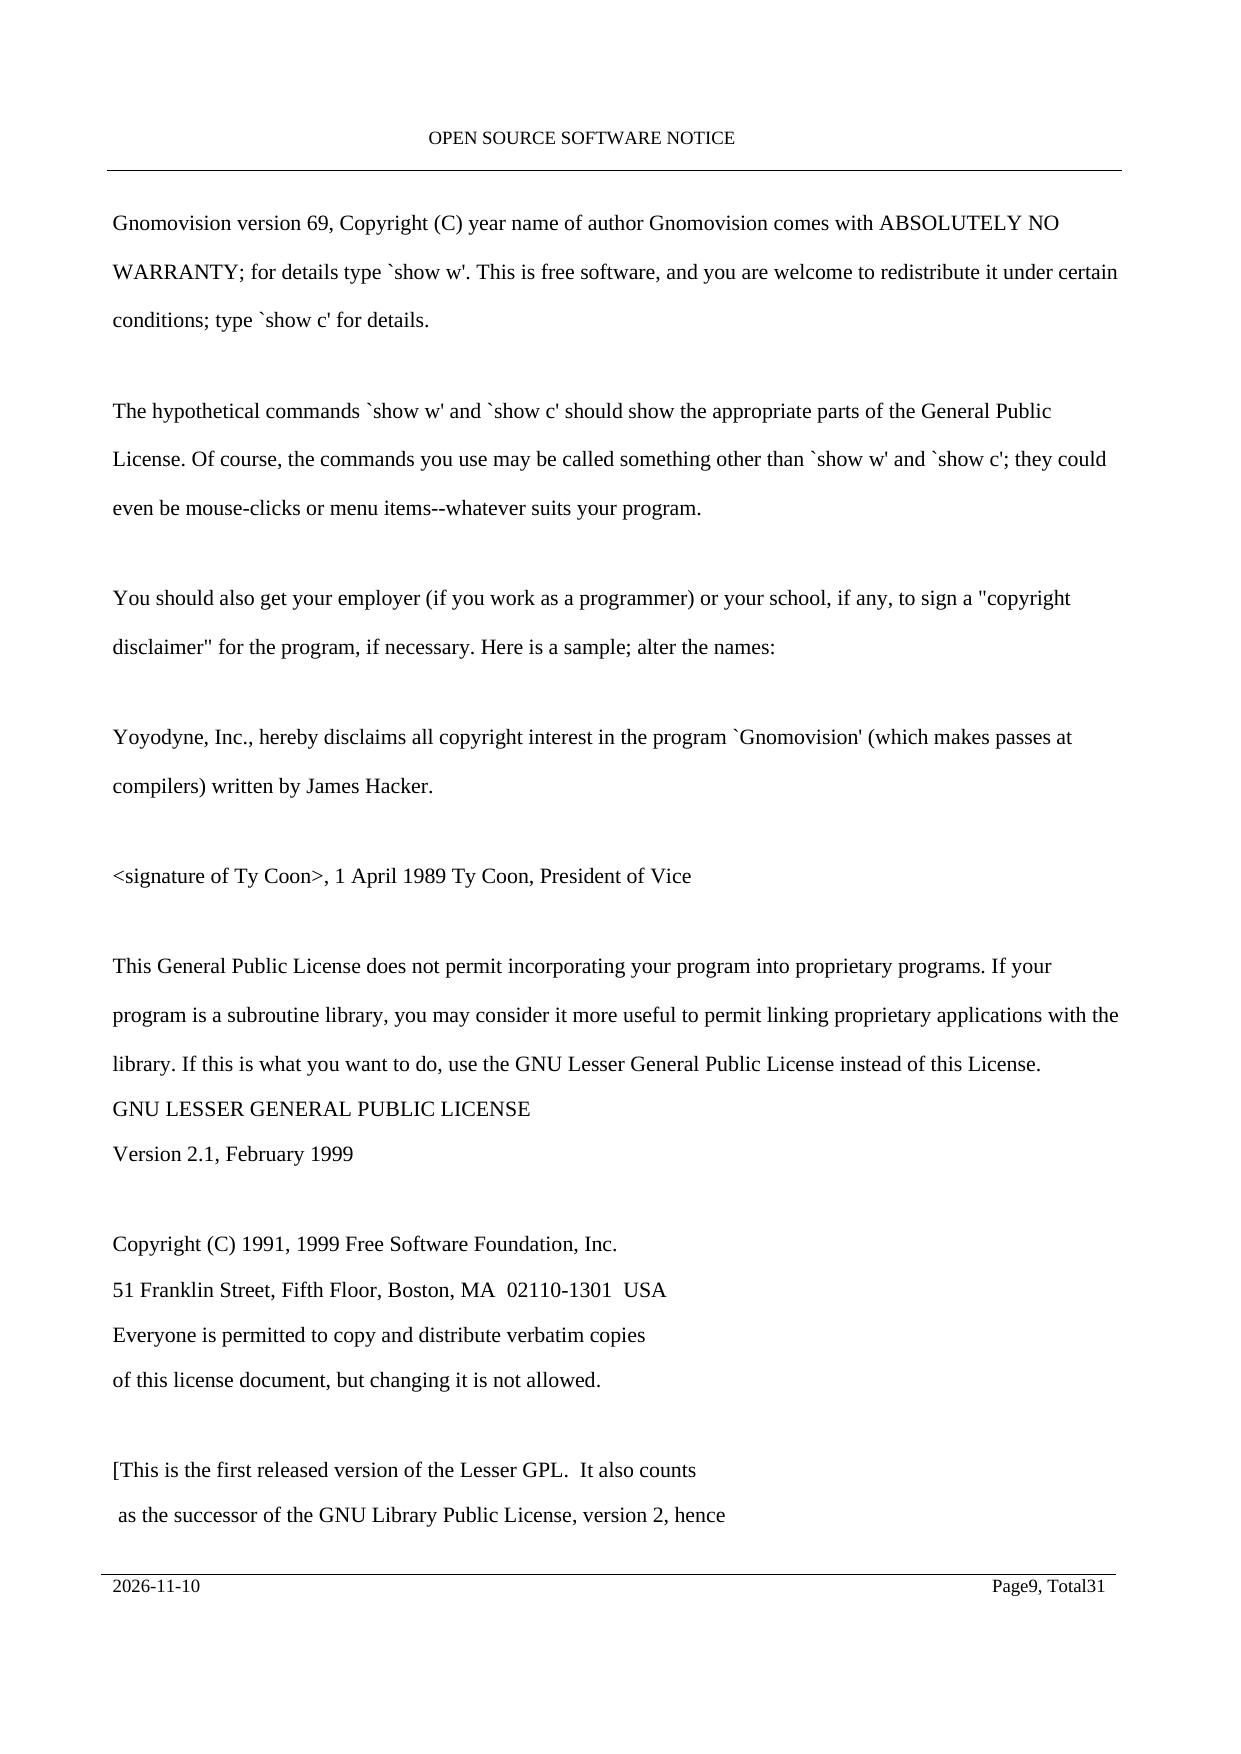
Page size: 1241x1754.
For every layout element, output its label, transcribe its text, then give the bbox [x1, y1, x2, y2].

text Copyright (C) 1991, 1999 Free Software Foundation, Inc. [112, 1228, 1128, 1260]
text Yoyodyne, Inc., hereby disclaims all copyright interest in the program `Gnomovision' (which makes passes at compilers) written by James Hacker. [112, 721, 1128, 802]
text as the successor of the GNU Library Public License, version 2, hence [112, 1498, 1128, 1531]
text GNU LESSER GENERAL PUBLIC LICENSE [112, 1092, 1128, 1125]
text <signature of Ty Coon>, 1 April 1989 Ty Coon, President of Vice [112, 860, 1128, 892]
text Everyone is permitted to copy and distribute verbatim copies [112, 1318, 1128, 1351]
text You should also get your employer (if you work as a programmer) or your school, if any, to sign a "copyright disclaimer" for the program, if necessary. Here is a sample; alter the names: [112, 582, 1128, 663]
text [This is the first released version of the Lesser GPL. It also counts [112, 1453, 1128, 1486]
text This General Public License does not permit incorporating your program into proprietary programs. If your program is a subroutine library, you may consider it more useful to permit linking proprietary applications with the library. If this is what you want to do, use the GNU Lesser General Public License instead of this License. [112, 950, 1128, 1080]
text Gnomovision version 69, Copyright (C) year name of author Gnomovision comes with ABSOLUTELY NO WARRANTY; for details type `show w'. This is free software, and you are welcome to redistribute it under certain conditions; type `show c' for details. [112, 206, 1128, 336]
text The hypothetical commands `show w' and `show c' should show the appropriate parts of the General Public License. Of course, the commands you use may be called something other than `show w' and `show c'; they could even be mouse-clicks or menu items--whatever suits your program. [112, 394, 1128, 524]
text of this license document, but changing it is not allowed. [112, 1363, 1128, 1396]
text 51 Franklin Street, Fifth Floor, Boston, MA 02110-1301 USA [112, 1273, 1128, 1305]
text Version 2.1, February 1999 [112, 1138, 1128, 1170]
